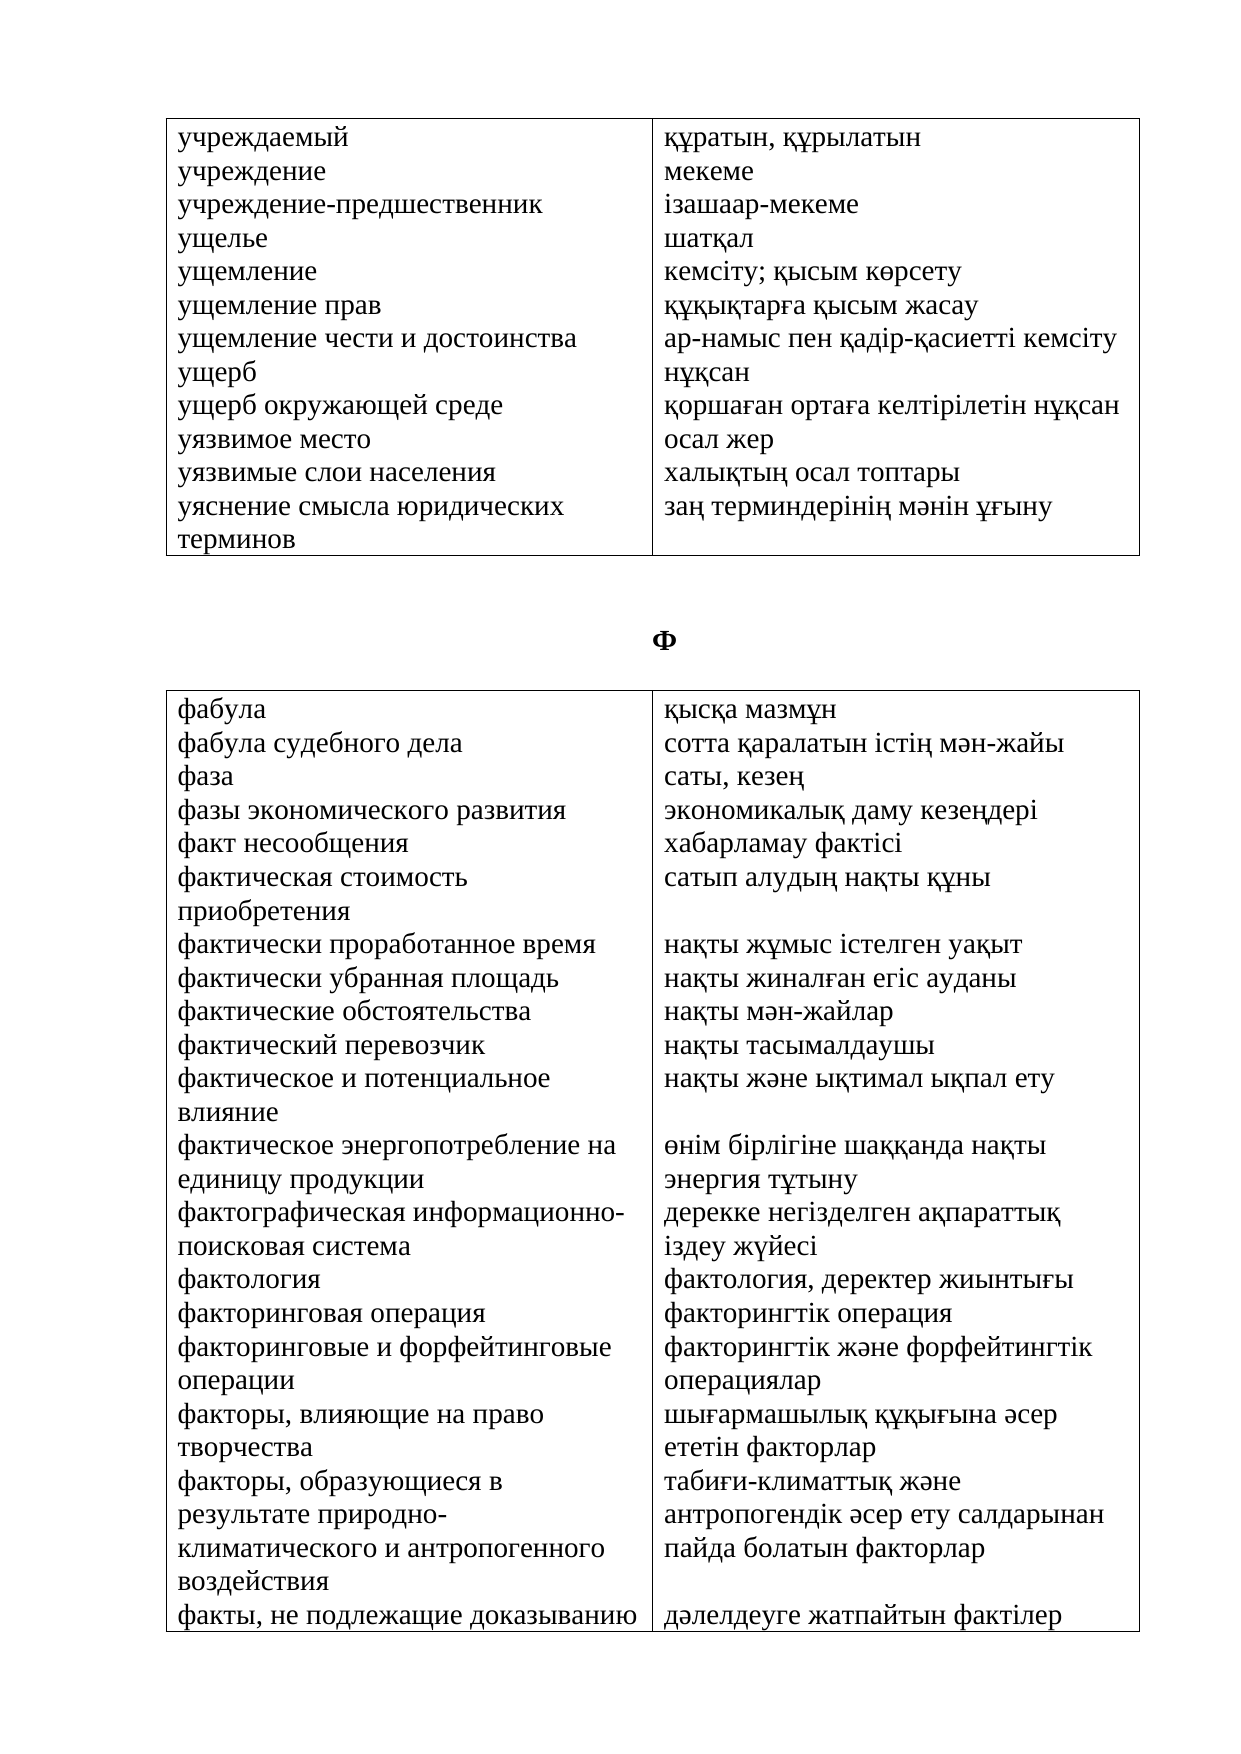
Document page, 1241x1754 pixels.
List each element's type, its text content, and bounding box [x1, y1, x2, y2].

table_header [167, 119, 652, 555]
text Ф [177, 623, 1152, 657]
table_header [167, 691, 652, 1631]
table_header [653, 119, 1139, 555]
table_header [653, 691, 1139, 1631]
